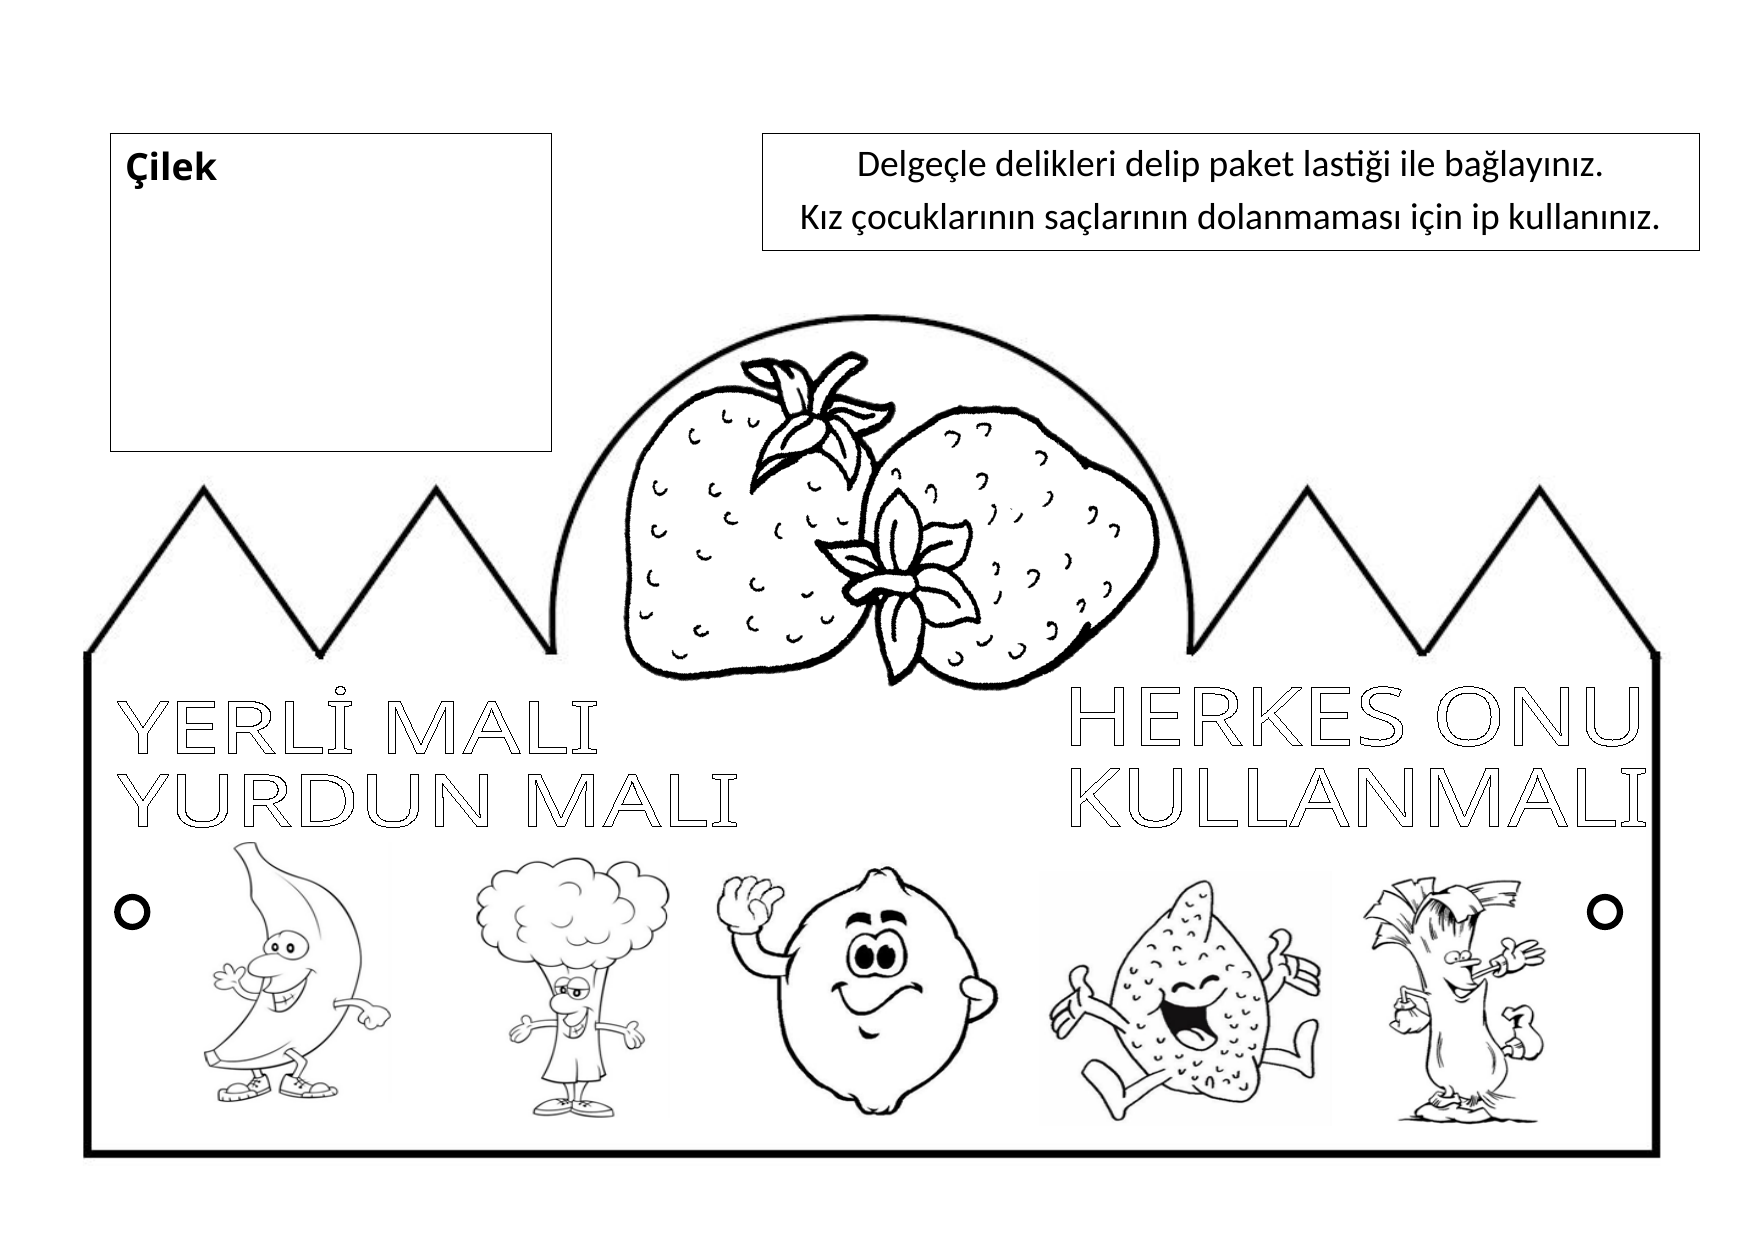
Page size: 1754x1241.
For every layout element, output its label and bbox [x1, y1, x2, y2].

picture [82, 251, 1672, 1166]
